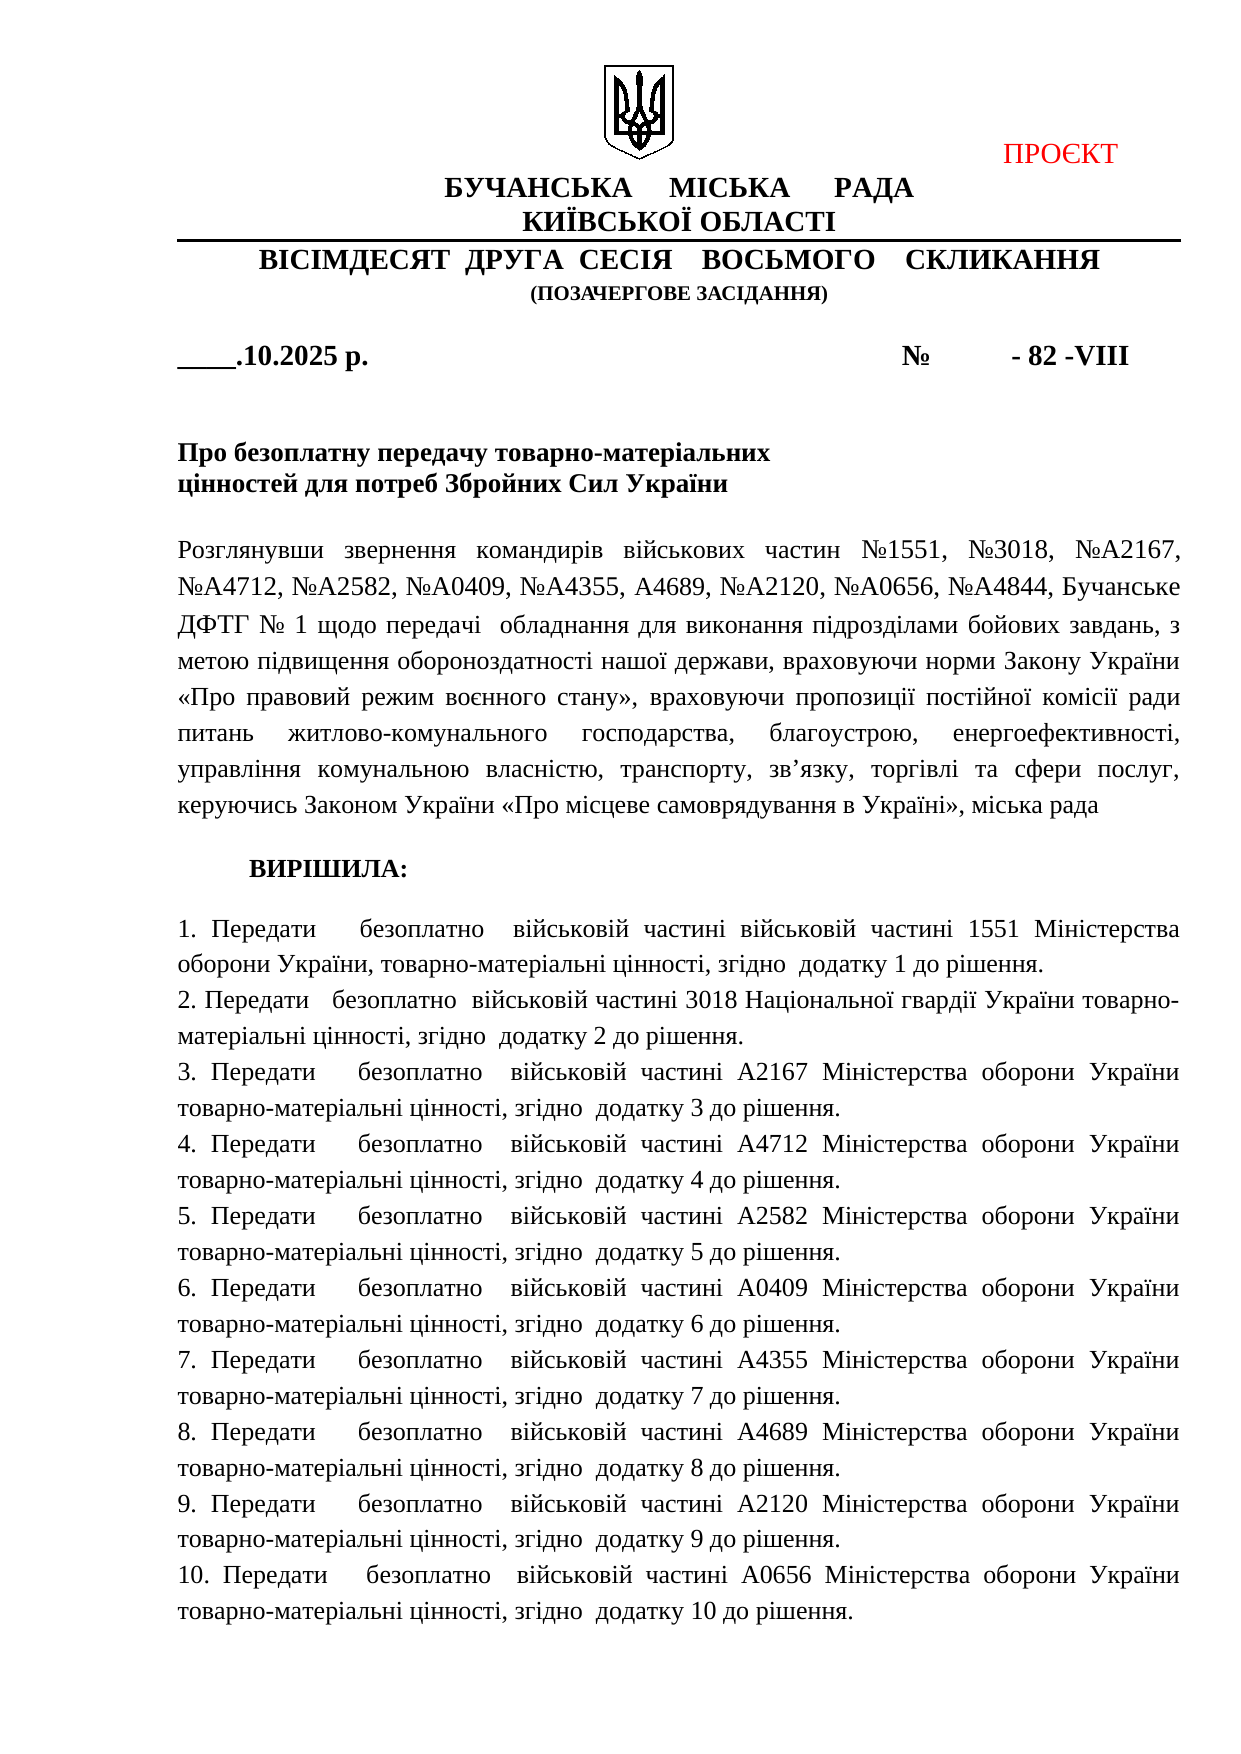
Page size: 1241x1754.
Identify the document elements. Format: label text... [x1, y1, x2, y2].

subtitle ПРОЄКТ [177, 59, 1181, 170]
text ВІСІМДЕСЯТ ДРУГА СЕСІЯ ВОСЬМОГО СКЛИКАННЯ [177, 242, 1181, 276]
text 10. Передати безоплатно військовій частині А0656 Міністерства оборони України товарно-матеріальні цінності, згідно додатку 10 до рішення. [177, 1559, 1181, 1625]
text цінностей для потреб Збройних Сил України [177, 468, 1181, 499]
text 4. Передати безоплатно військовій частині А4712 Міністерства оборони України товарно-матеріальні цінності, згідно додатку 4 до рішення. [177, 1128, 1181, 1194]
text 3. Передати безоплатно військовій частині А2167 Міністерства оборони України товарно-матеріальні цінності, згідно додатку 3 до рішення. [177, 1056, 1181, 1122]
subtitle КИЇВСЬКОЇ ОБЛАСТІ [177, 204, 1181, 239]
text 1. Передати безоплатно військовій частині військовій частині 1551 Міністерства оборони України, товарно-матеріальні цінності, згідно додатку 1 до рішення. [177, 913, 1181, 978]
text 7. Передати безоплатно військовій частині А4355 Міністерства оборони України товарно-матеріальні цінності, згідно додатку 7 до рішення. [177, 1344, 1181, 1410]
text 2. Передати безоплатно військовій частині 3018 Національної гвардії України товарно-матеріальні цінності, згідно додатку 2 до рішення. [177, 984, 1181, 1050]
text 6. Передати безоплатно військовій частині А0409 Міністерства оборони України товарно-матеріальні цінності, згідно додатку 6 до рішення. [177, 1272, 1181, 1338]
subtitle (ПОЗАЧЕРГОВЕ ЗАСІДАННЯ) [177, 281, 1181, 305]
subtitle ____.10.2025 р. № - 82 -VІІІ [177, 338, 1181, 372]
text 9. Передати безоплатно військовій частині А2120 Міністерства оборони України товарно-матеріальні цінності, згідно додатку 9 до рішення. [177, 1488, 1181, 1553]
text 5. Передати безоплатно військовій частині А2582 Міністерства оборони України товарно-матеріальні цінності, згідно додатку 5 до рішення. [177, 1200, 1181, 1266]
text БУЧАНСЬКА МІСЬКА РАДА [177, 170, 1181, 204]
text ВИРІШИЛА: [177, 853, 1181, 883]
text Про безоплатну передачу товарно-матеріальних [177, 436, 1181, 468]
text Розглянувши звернення командирів військових частин №1551, №3018, №А2167, №А4712, №А2582, №А0409, №А4355, А4689, №А2120, №А0656, №А4844, Бучанське ДФТГ № 1 щодо передачі обладнання для виконання підрозділами бойових завдань, з метою підвищення обороноздатності нашої держави, враховуючи норми Закону України «Про правовий режим воєнного стану», враховуючи пропозиції постійної комісії ради питань житлово-комунального господарства, благоустрою, енергоефективності, управління комунальною власністю, транспорту, зв’язку, торгівлі та сфери послуг, керуючись Законом України «Про місцеве самоврядування в Україні», міська рада [177, 533, 1181, 819]
text 8. Передати безоплатно військовій частині А4689 Міністерства оборони України товарно-матеріальні цінності, згідно додатку 8 до рішення. [177, 1416, 1181, 1482]
